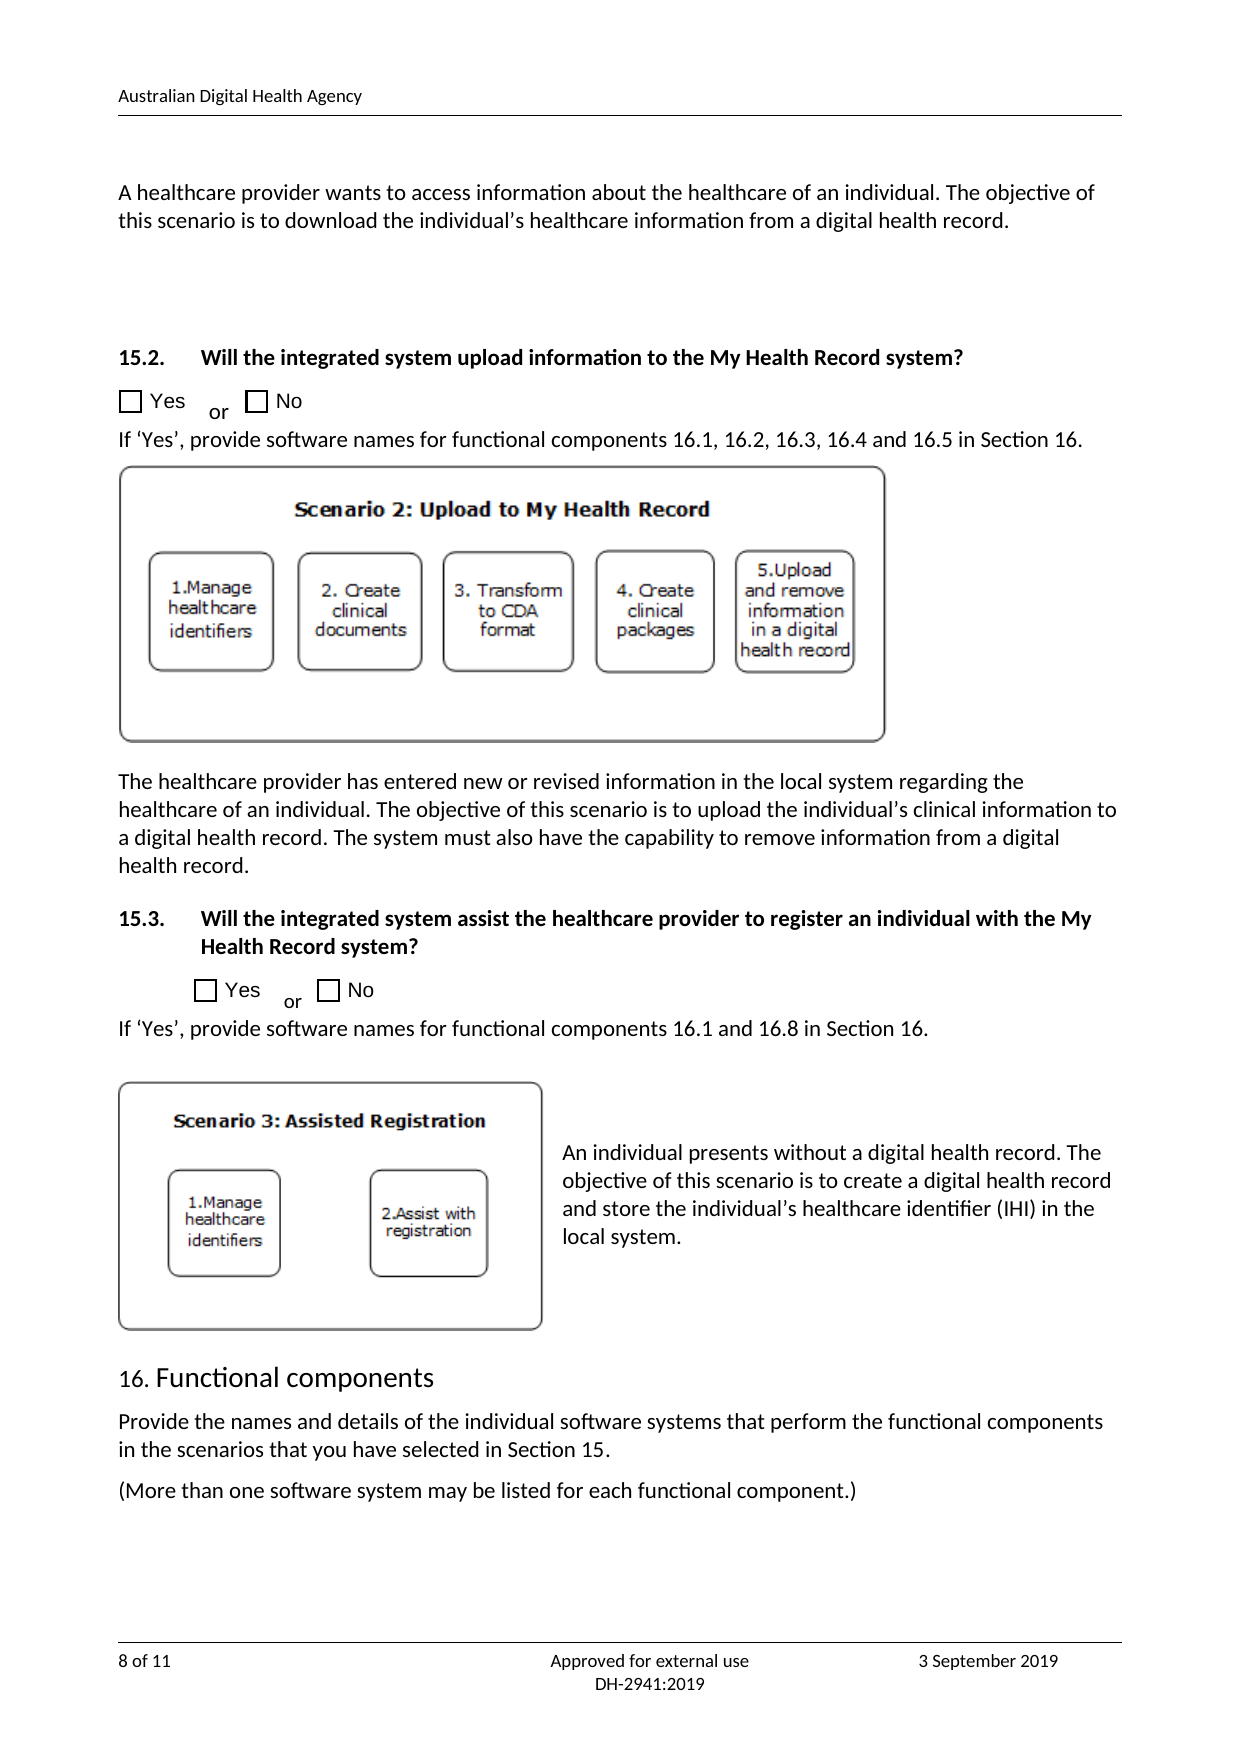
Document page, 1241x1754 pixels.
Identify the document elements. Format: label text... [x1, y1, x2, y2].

text (More than one software system may be listed for each functional component.) [118, 1476, 1122, 1504]
subtitle Functional components [118, 1359, 1122, 1395]
text An individual presents without a digital health record. The objective of this scenario is to create a digital health record and store the individual’s healthcare identifier (IHI) in the local system. [544, 1138, 1122, 1250]
text or [118, 973, 1122, 1014]
picture [118, 465, 887, 743]
text The healthcare provider has entered new or revised information in the local system regarding the healthcare of an individual. The objective of this scenario is to upload the individual’s clinical information to a digital health record. The system must also have the capability to remove information from a digital health record. [118, 767, 1122, 879]
picture [117, 1081, 544, 1331]
text If ‘Yes’, provide software names for functional components 16.1, 16.2, 16.3, 16.4 and 16.5 in Section 16. [118, 425, 1122, 453]
text If ‘Yes’, provide software names for functional components 16.1 and 16.8 in Section 16. [118, 1014, 1122, 1042]
text A healthcare provider wants to access information about the healthcare of an individual. The objective of this scenario is to download the individual’s healthcare information from a digital health record. [118, 178, 1122, 234]
subtitle Will the integrated system upload information to the My Health Record system? [118, 343, 1122, 371]
text or [118, 384, 1122, 425]
text Provide the names and details of the individual software systems that perform the functional components in the scenarios that you have selected in Section 15. [118, 1407, 1122, 1463]
subtitle Will the integrated system assist the healthcare provider to register an individual with the My Health Record system? [118, 904, 1122, 960]
